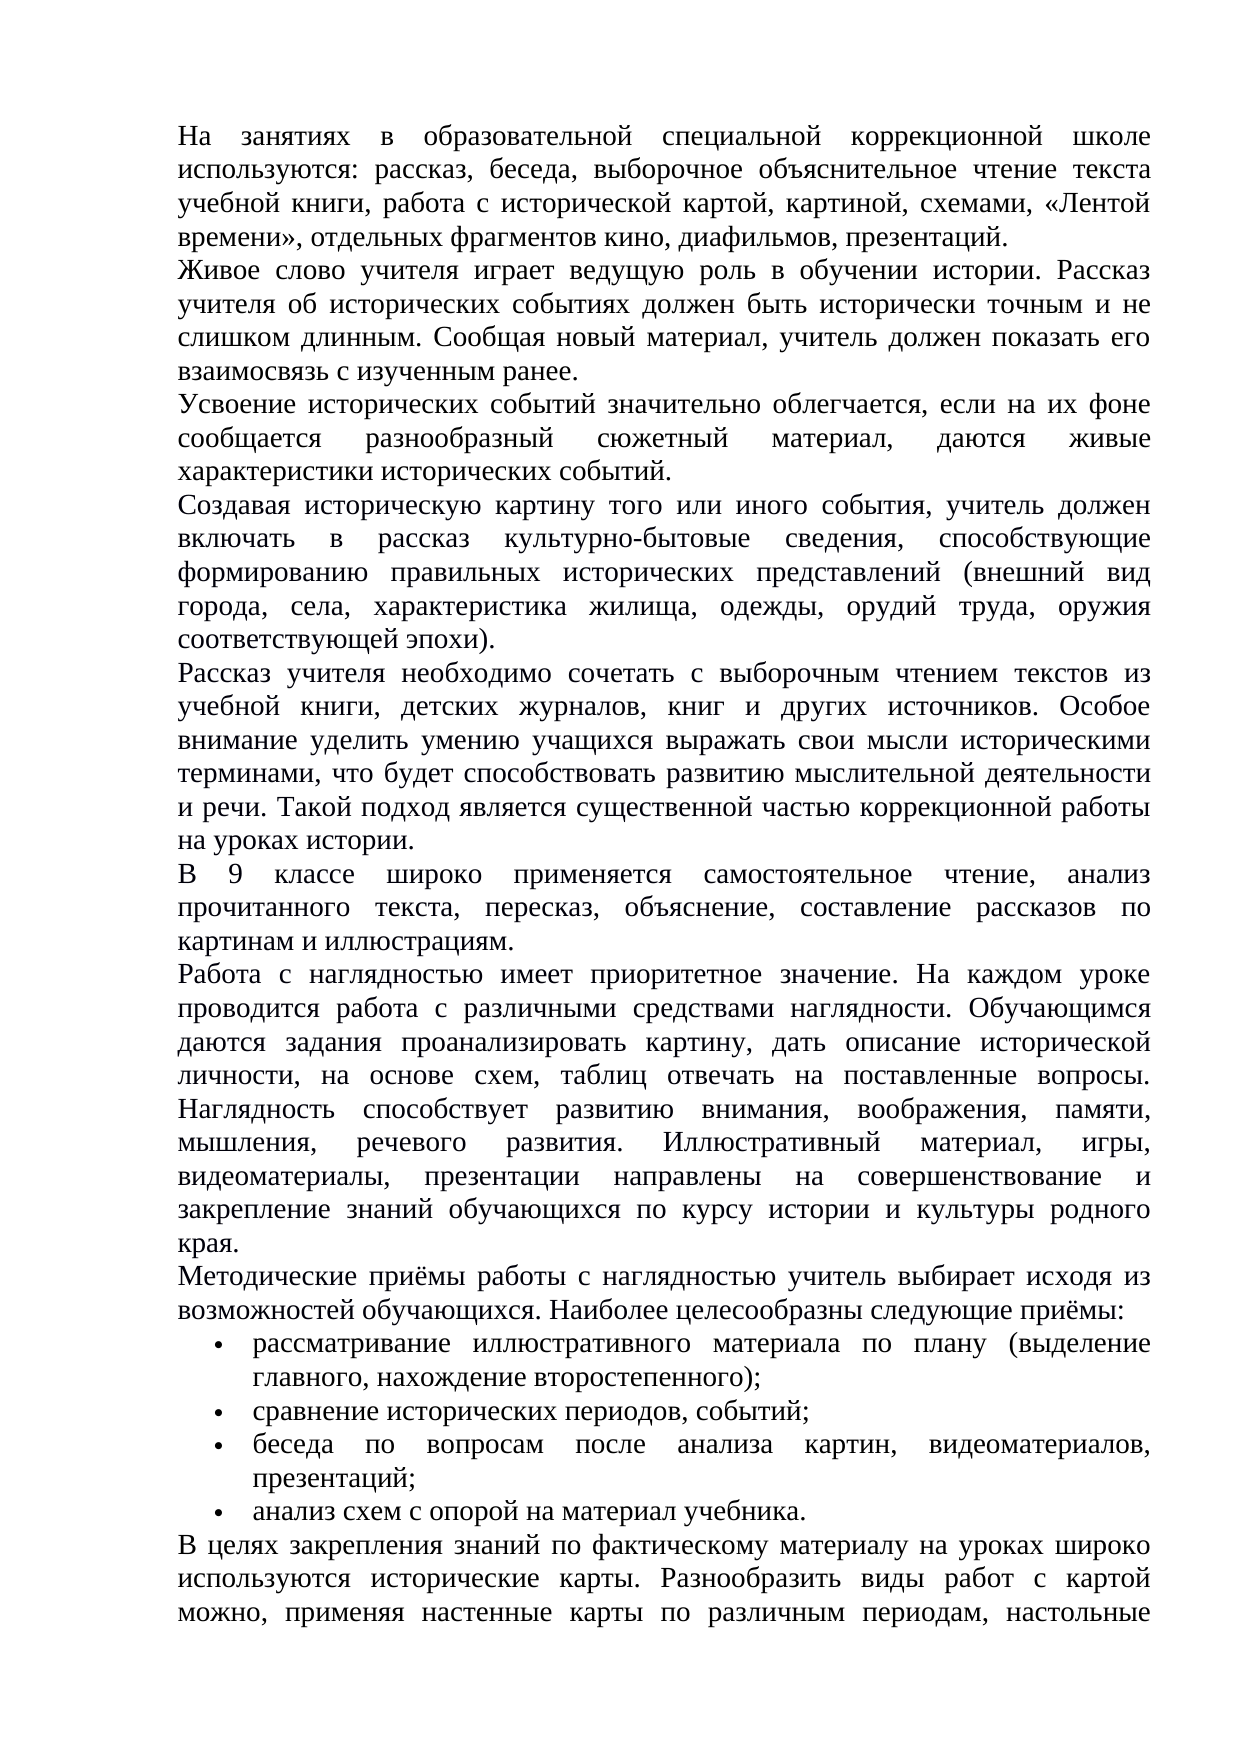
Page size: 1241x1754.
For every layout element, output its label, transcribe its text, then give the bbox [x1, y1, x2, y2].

text Рассказ учителя необходимо сочетать с выборочным чтением текстов из учебной книги, детских журналов, книг и других источников. Особое внимание уделить умению учащихся выражать свои мысли историческими терминами, что будет способствовать развитию мыслительной деятельности и речи. Такой подход является существенной частью коррекционной работы на уроках истории. [177, 655, 1152, 856]
list беседа по вопросам после анализа картин, видеоматериалов, презентаций; [215, 1426, 1152, 1493]
text В 9 классе широко применяется самостоятельное чтение, анализ прочитанного текста, пересказ, объяснение, составление рассказов по картинам и иллюстрациям. [177, 856, 1152, 957]
list анализ схем с опорой на материал учебника. [215, 1493, 1152, 1527]
text На занятиях в образовательной специальной коррекционной школе используются: рассказ, беседа, выборочное объяснительное чтение текста учебной книги, работа с исторической картой, картиной, схемами, «Лентой времени», отдельных фрагментов кино, диафильмов, презентаций. [177, 118, 1152, 252]
text Работа с наглядностью имеет приоритетное значение. На каждом уроке проводится работа с различными средствами наглядности. Обучающимся даются задания проанализировать картину, дать описание исторической личности, на основе схем, таблиц отвечать на поставленные вопросы. Наглядность способствует развитию внимания, воображения, памяти, мышления, речевого развития. Иллюстративный материал, игры, видеоматериалы, презентации направлены на совершенствование и закрепление знаний обучающихся по курсу истории и культуры родного края. [177, 957, 1152, 1258]
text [177, 1527, 1152, 1627]
text Создавая историческую картину того или иного события, учитель должен включать в рассказ культурно-бытовые сведения, способствующие формированию правильных исторических представлений (внешний вид города, села, характеристика жилища, одежды, орудий труда, оружия соответствующей эпохи). [177, 487, 1152, 655]
text Живое слово учителя играет ведущую роль в обучении истории. Рассказ учителя об исторических событиях должен быть исторически точным и не слишком длинным. Сообщая новый материал, учитель должен показать его взаимосвязь с изученным ранее. [177, 252, 1152, 386]
text Усвоение исторических событий значительно облегчается, если на их фоне сообщается разнообразный сюжетный материал, даются живые характеристики исторических событий. [177, 386, 1152, 487]
text Методические приёмы работы с наглядностью учитель выбирает исходя из возможностей обучающихся. Наиболее целесообразны следующие приёмы: [177, 1258, 1152, 1326]
list сравнение исторических периодов, событий; [215, 1393, 1152, 1426]
list рассматривание иллюстративного материала по плану (выделение главного, нахождение второстепенного); [215, 1326, 1152, 1393]
